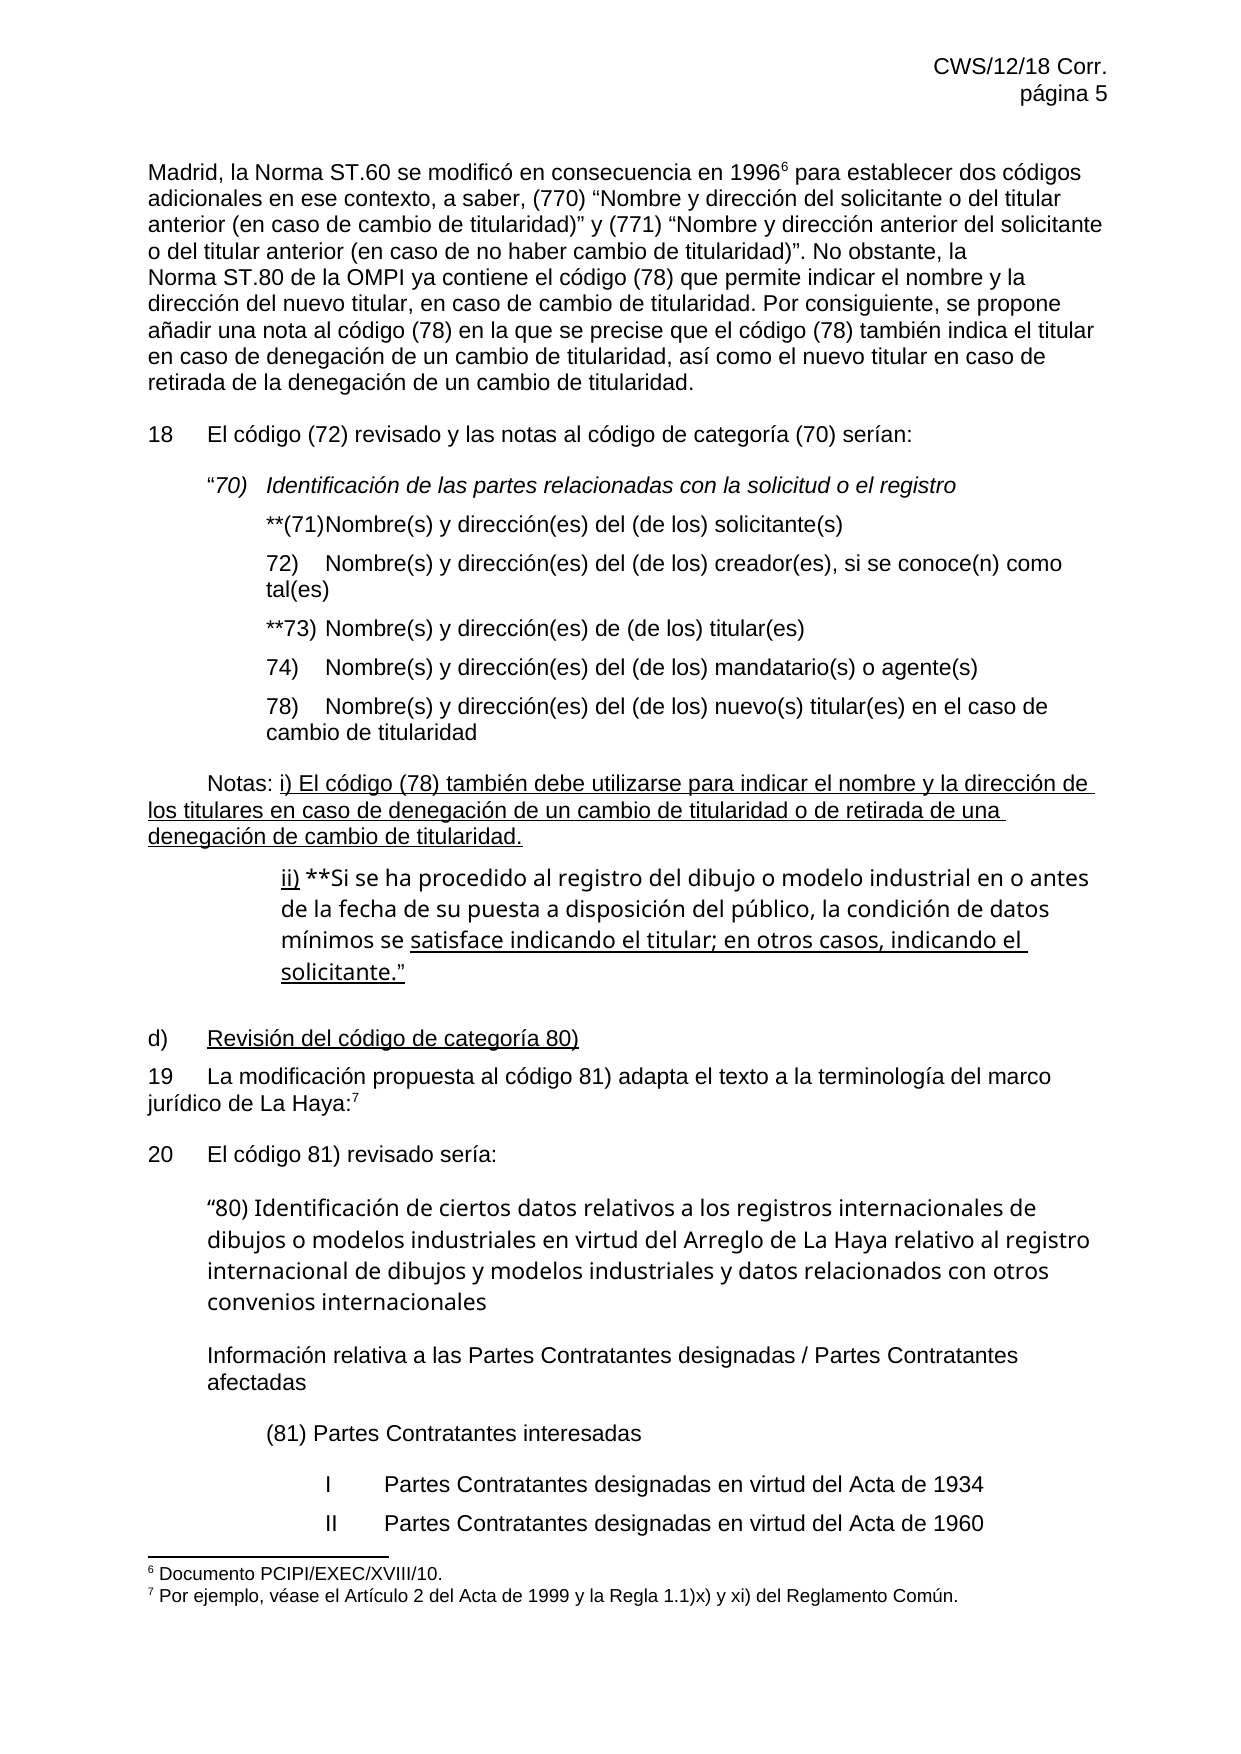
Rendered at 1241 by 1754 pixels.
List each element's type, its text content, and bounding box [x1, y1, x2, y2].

text El código (72) revisado y las notas al código de categoría (70) serían: [148, 421, 1107, 447]
text 78) Nombre(s) y dirección(es) del (de los) nuevo(s) titular(es) en el caso de cambio de titularidad [266, 693, 1107, 745]
text (81) Partes Contratantes interesadas [266, 1420, 1107, 1446]
text “80) Identificación de ciertos datos relativos a los registros internacionales de dibujos o modelos industriales en virtud del Arreglo de La Haya relativo al registro internacional de dibujos y modelos industriales y datos relacionados con otros convenios internacionales [207, 1192, 1107, 1317]
text La modificación propuesta al código 81) adapta el texto a la terminología del marco jurídico de La Haya: [148, 1063, 1107, 1116]
text Notas: i) El código (78) también debe utilizarse para indicar el nombre y la dirección de los titulares en caso de denegación de un cambio de titularidad o de retirada de una denegación de cambio de titularidad. [148, 770, 1107, 849]
text Información relativa a las Partes Contratantes designadas / Partes Contratantes afectadas [207, 1342, 1107, 1395]
text ii) **Si se ha procedido al registro del dibujo o modelo industrial en o antes de la fecha de su puesta a disposición del público, la condición de datos mínimos se satisface indicando el titular; en otros casos, indicando el solicitante.” [281, 862, 1107, 987]
list Partes Contratantes designadas en virtud del Acta de 1934 [325, 1471, 1107, 1498]
text **(71) Nombre(s) y dirección(es) del (de los) solicitante(s) [266, 511, 1107, 537]
text **73) Nombre(s) y dirección(es) de (de los) titular(es) [266, 615, 1107, 641]
text d) Revisión del código de categoría 80) [148, 1024, 1107, 1051]
list Partes Contratantes designadas en virtud del Acta de 1960 [325, 1510, 1107, 1537]
text “70) Identificación de las partes relacionadas con la solicitud o el registro [207, 472, 1107, 498]
text 72) Nombre(s) y dirección(es) del (de los) creador(es), si se conoce(n) como tal(es) [266, 550, 1107, 602]
text 74) Nombre(s) y dirección(es) del (de los) mandatario(s) o agente(s) [266, 654, 1107, 680]
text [148, 158, 1107, 396]
text El código 81) revisado sería: [148, 1141, 1107, 1167]
